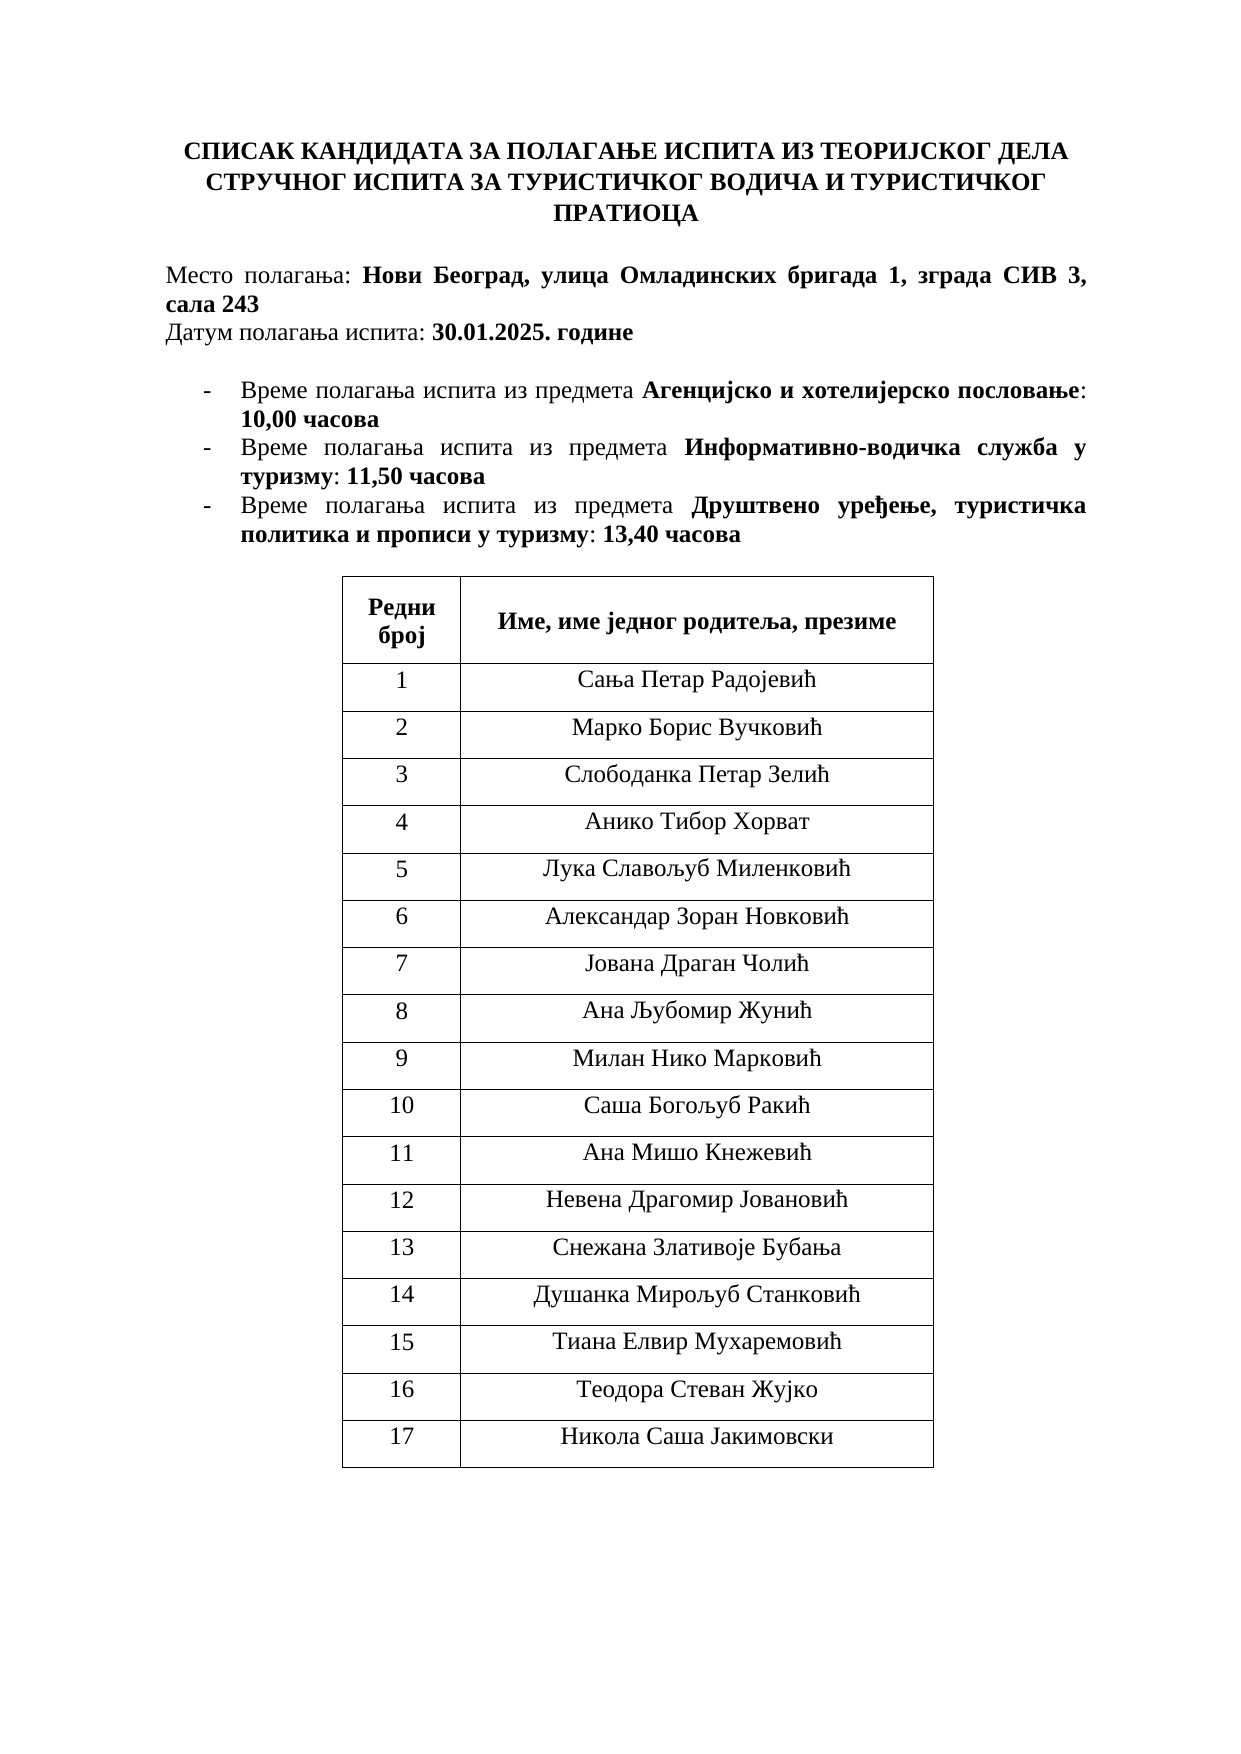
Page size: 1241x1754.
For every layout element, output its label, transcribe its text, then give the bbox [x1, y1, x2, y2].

table_cell Невена Драгомир Јовановић [461, 1185, 933, 1231]
table_cell 5 [343, 854, 460, 900]
table_cell Милан Нико Марковић [461, 1043, 933, 1089]
table_cell 14 [343, 1279, 460, 1325]
table_cell Марко Борис Вучковић [461, 712, 933, 758]
table_cell Ана Мишо Кнежевић [461, 1137, 933, 1183]
table_cell 4 [343, 806, 460, 852]
list Време полагања испита из предмета Друштвено уређење, туристичка политика и прописи у туризму: 13,40 часова [203, 490, 1087, 547]
table_cell 3 [343, 759, 460, 805]
list Време полагања испита из предмета Информативно-водичка служба у туризму: 11,50 часова [203, 432, 1087, 490]
table_cell 10 [343, 1090, 460, 1136]
table_cell Лука Славољуб Миленковић [461, 854, 933, 900]
table_cell Анико Тибор Хорват [461, 806, 933, 852]
table_cell 7 [343, 948, 460, 994]
text СПИСАК КАНДИДАТА ЗА ПОЛАГАЊЕ ИСПИТА ИЗ ТЕОРИЈСКОГ ДЕЛА СТРУЧНОГ ИСПИТА ЗА ТУРИСТИЧКОГ ВОДИЧА И ТУРИСТИЧКОГ ПРАТИОЦА [165, 136, 1087, 227]
table_cell 6 [343, 901, 460, 947]
table_cell Никола Саша Јакимовски [461, 1421, 933, 1467]
table_cell Слободанка Петар Зелић [461, 759, 933, 805]
table_cell Теодора Стеван Жујко [461, 1374, 933, 1420]
table_cell Сања Петар Радојевић [461, 664, 933, 711]
table_cell Александар Зоран Новковић [461, 901, 933, 947]
table_cell 17 [343, 1421, 460, 1467]
table_cell 12 [343, 1185, 460, 1231]
table_cell 9 [343, 1043, 460, 1089]
table_header Име, име једног родитеља, презиме [461, 577, 933, 663]
table_cell Снежана Злативоје Бубања [461, 1232, 933, 1278]
table_cell 1 [343, 664, 460, 711]
table_cell 8 [343, 995, 460, 1042]
text Датум полагања испита: 30.01.2025. године [165, 317, 1087, 346]
table_cell 11 [343, 1137, 460, 1183]
table_cell Ана Љубомир Жунић [461, 995, 933, 1042]
text Место полагања: Нови Београд, улица Омладинских бригада 1, зграда СИВ 3, сала 243 [165, 260, 1087, 317]
table_header Редни број [343, 577, 460, 663]
table_cell Јована Драган Чолић [461, 948, 933, 994]
table_cell 13 [343, 1232, 460, 1278]
table_cell 2 [343, 712, 460, 758]
table_cell 16 [343, 1374, 460, 1420]
list Време полагања испита из предмета Агенцијско и хотелијерско пословање: 10,00 часова [203, 375, 1087, 432]
table_cell Тиана Елвир Мухаремовић [461, 1326, 933, 1373]
table_cell 15 [343, 1326, 460, 1373]
table_cell Душанка Мирољуб Станковић [461, 1279, 933, 1325]
table_cell Саша Богољуб Ракић [461, 1090, 933, 1136]
